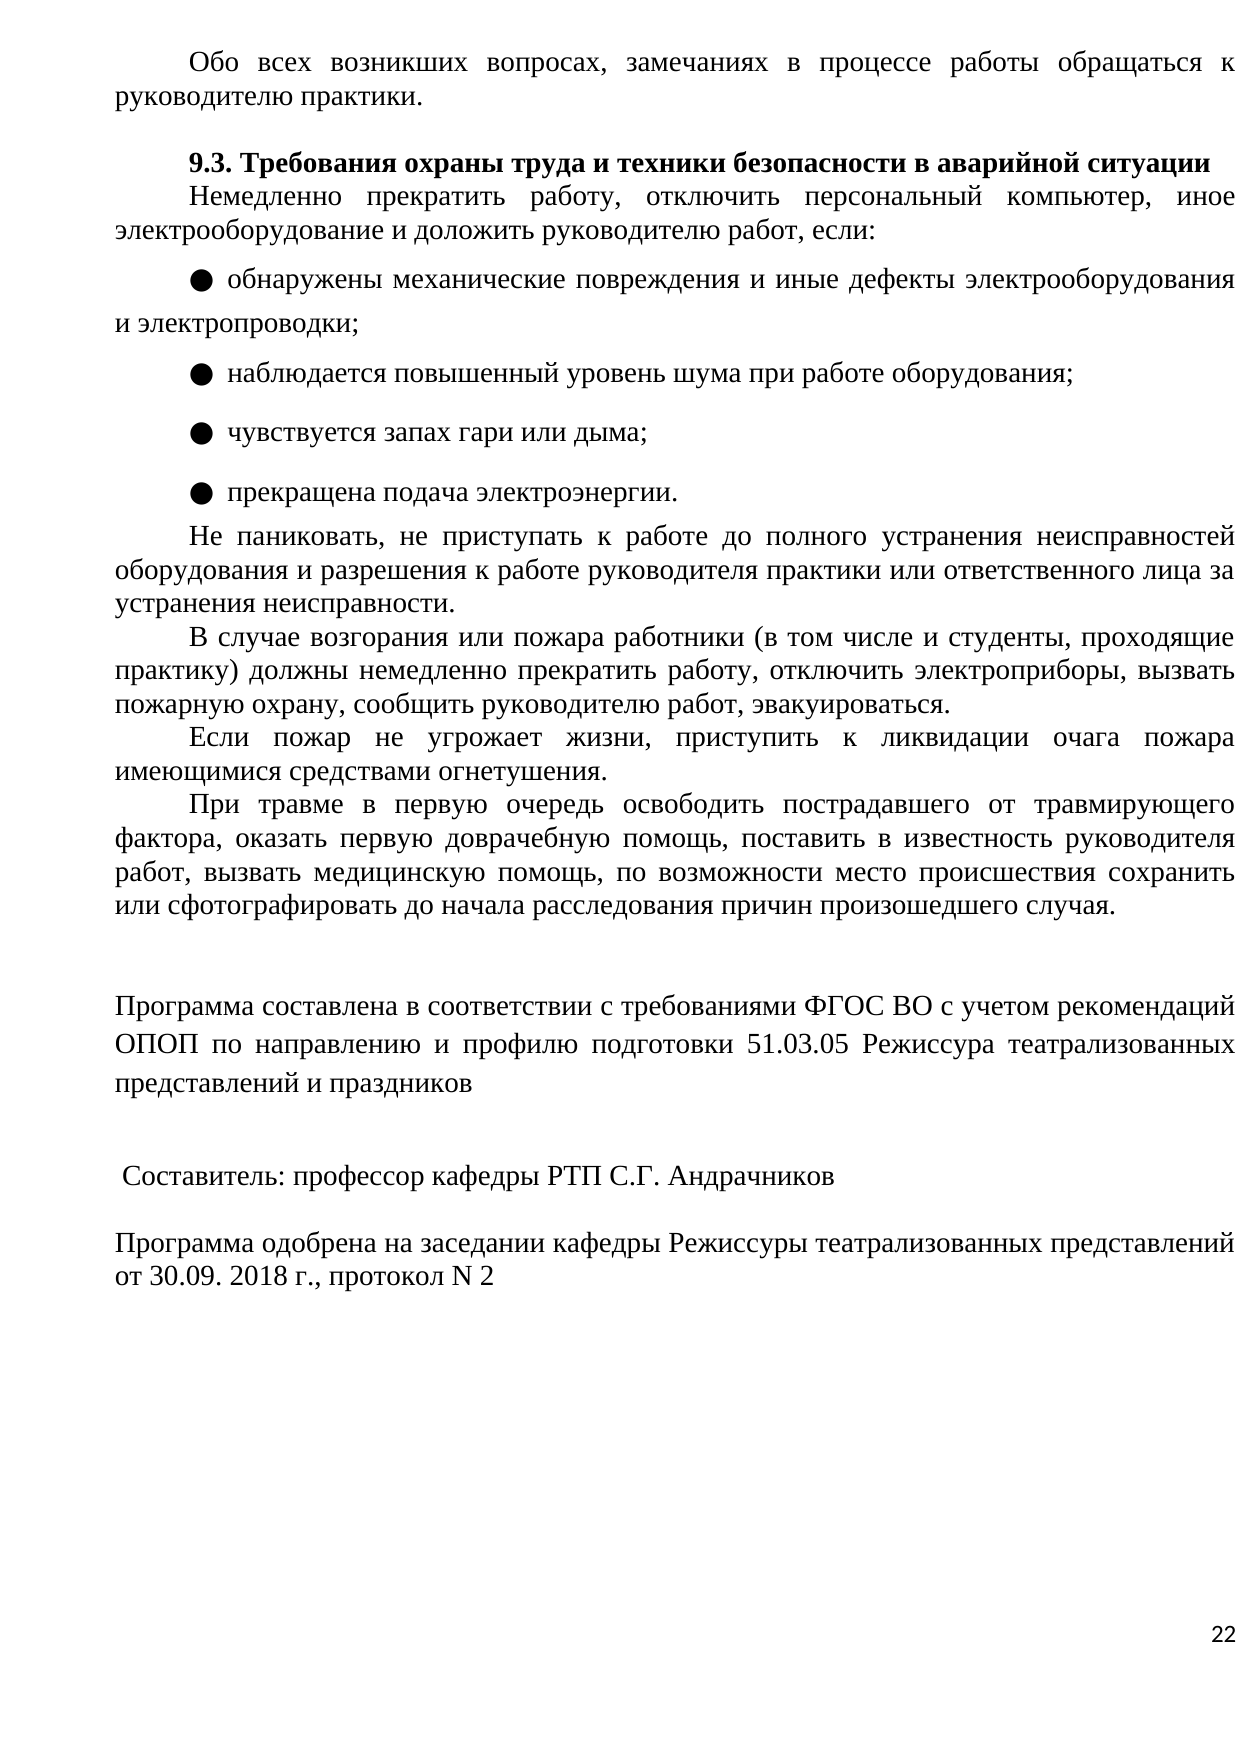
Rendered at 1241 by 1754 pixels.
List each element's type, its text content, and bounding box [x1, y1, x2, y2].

list прекращена подача электроэнергии. [114, 458, 1236, 518]
text При травме в первую очередь освободить пострадавшего от травмирующего фактора, оказать первую доврачебную помощь, поставить в известность руководителя работ, вызвать медицинскую помощь, по возможности место происшествия сохранить или сфотографировать до начала расследования причин произошедшего случая. [114, 787, 1236, 921]
list наблюдается повышенный уровень шума при работе оборудования; [114, 339, 1236, 399]
list обнаружены механические повреждения и иные дефекты электрооборудования и электропроводки; [114, 246, 1236, 339]
text В случае возгорания или пожара работники (в том числе и студенты, проходящие практику) должны немедленно прекратить работу, отключить электроприборы, вызвать пожарную охрану, сообщить руководителю работ, эвакуироваться. [114, 619, 1236, 719]
text Программа составлена в соответствии с требованиями ФГОС ВО с учетом рекомендаций ОПОП по направлению и профилю подготовки 51.03.05 Режиссура театрализованных представлений и праздников [114, 988, 1236, 1098]
text Составитель: профессор кафедры РТП С.Г. Андрачников [114, 1158, 1236, 1191]
text Не паниковать, не приступать к работе до полного устранения неисправностей оборудования и разрешения к работе руководителя практики или ответственного лица за устранения неисправности. [114, 518, 1236, 619]
text Если пожар не угрожает жизни, приступить к ликвидации очага пожара имеющимися средствами огнетушения. [114, 719, 1236, 787]
text Обо всех возникших вопросах, замечаниях в процессе работы обращаться к руководителю практики. [114, 44, 1236, 111]
text Программа одобрена на заседании кафедры Режиссуры театрализованных представлений от 30.09. 2018 г., протокол N 2 [114, 1225, 1236, 1292]
text Немедленно прекратить работу, отключить персональный компьютер, иное электрооборудование и доложить руководителю работ, если: [114, 178, 1236, 246]
text 9.3. Требования охраны труда и техники безопасности в аварийной ситуации [114, 145, 1236, 178]
list чувствуется запах гари или дыма; [114, 399, 1236, 458]
